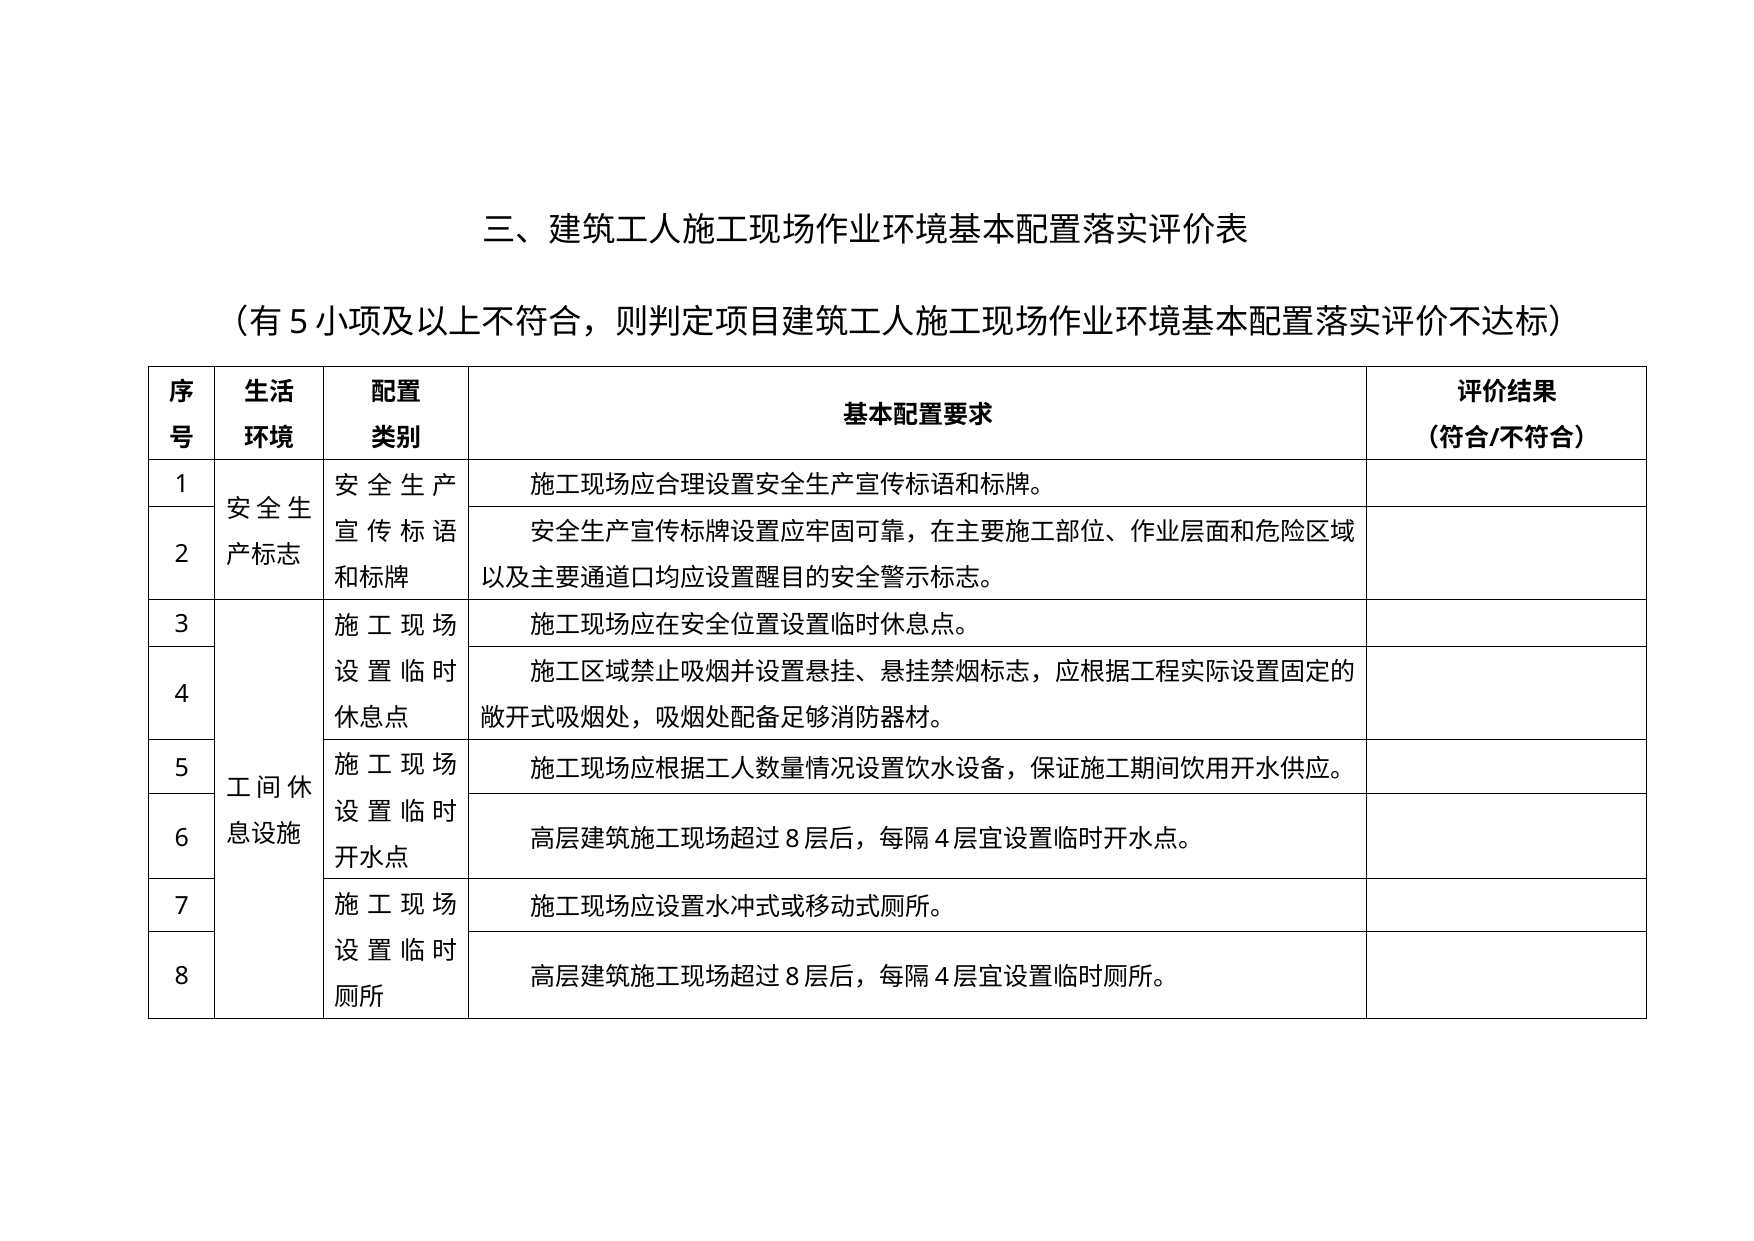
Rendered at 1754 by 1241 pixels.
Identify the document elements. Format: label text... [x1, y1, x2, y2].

table_cell [1367, 740, 1646, 793]
table_cell 3 [149, 600, 214, 646]
table_cell 1 [149, 460, 214, 506]
table_cell 施工区域禁止吸烟并设置悬挂、悬挂禁烟标志，应根据工程实际设置固定的敞开式吸烟处，吸烟处配备足够消防器材。 [469, 647, 1366, 739]
table_cell 施工现场设置临时厕所 [324, 879, 468, 1017]
table_cell 施工现场设置临时开水点 [324, 740, 468, 878]
table_cell [1367, 932, 1646, 1017]
table_header 基本配置要求 [469, 367, 1366, 459]
table_cell 8 [149, 932, 214, 1017]
table_cell [1367, 647, 1646, 739]
table_header 序号 [149, 367, 214, 459]
table_cell 安全生产宣传标牌设置应牢固可靠，在主要施工部位、作业层面和危险区域以及主要通道口均应设置醒目的安全警示标志。 [469, 507, 1366, 599]
table_cell [1367, 600, 1646, 646]
table_cell 6 [149, 794, 214, 878]
table_header 生活 环境 [215, 367, 323, 459]
table_cell [1367, 507, 1646, 599]
table_cell 安全生产标志 [215, 460, 323, 599]
table_cell [1367, 794, 1646, 878]
table_cell 高层建筑施工现场超过8层后，每隔4层宜设置临时开水点。 [469, 794, 1366, 878]
list （有5小项及以上不符合，则判定项目建筑工人施工现场作业环境基本配置落实评价不达标） [148, 273, 1583, 366]
table_cell [1367, 879, 1646, 931]
table_cell 施工现场应在安全位置设置临时休息点。 [469, 600, 1366, 646]
table_cell 施工现场应合理设置安全生产宣传标语和标牌。 [469, 460, 1366, 506]
table_cell [1367, 460, 1646, 506]
table_cell 5 [149, 740, 214, 793]
table_cell 7 [149, 879, 214, 931]
list 三、建筑工人施工现场作业环境基本配置落实评价表 [148, 181, 1583, 273]
table_cell 2 [149, 507, 214, 599]
table_cell 高层建筑施工现场超过8层后，每隔4层宜设置临时厕所。 [469, 932, 1366, 1017]
table_cell 安全生产宣传标语和标牌 [324, 460, 468, 599]
table_cell 施工现场应根据工人数量情况设置饮水设备，保证施工期间饮用开水供应。 [469, 740, 1366, 793]
table_header 配置 类别 [324, 367, 468, 459]
table_cell 施工现场设置临时休息点 [324, 600, 468, 739]
table_header 评价结果 （符合/不符合） [1367, 367, 1646, 459]
table_cell 工间休息设施 [215, 600, 323, 1017]
table_cell 施工现场应设置水冲式或移动式厕所。 [469, 879, 1366, 931]
table_cell 4 [149, 647, 214, 739]
